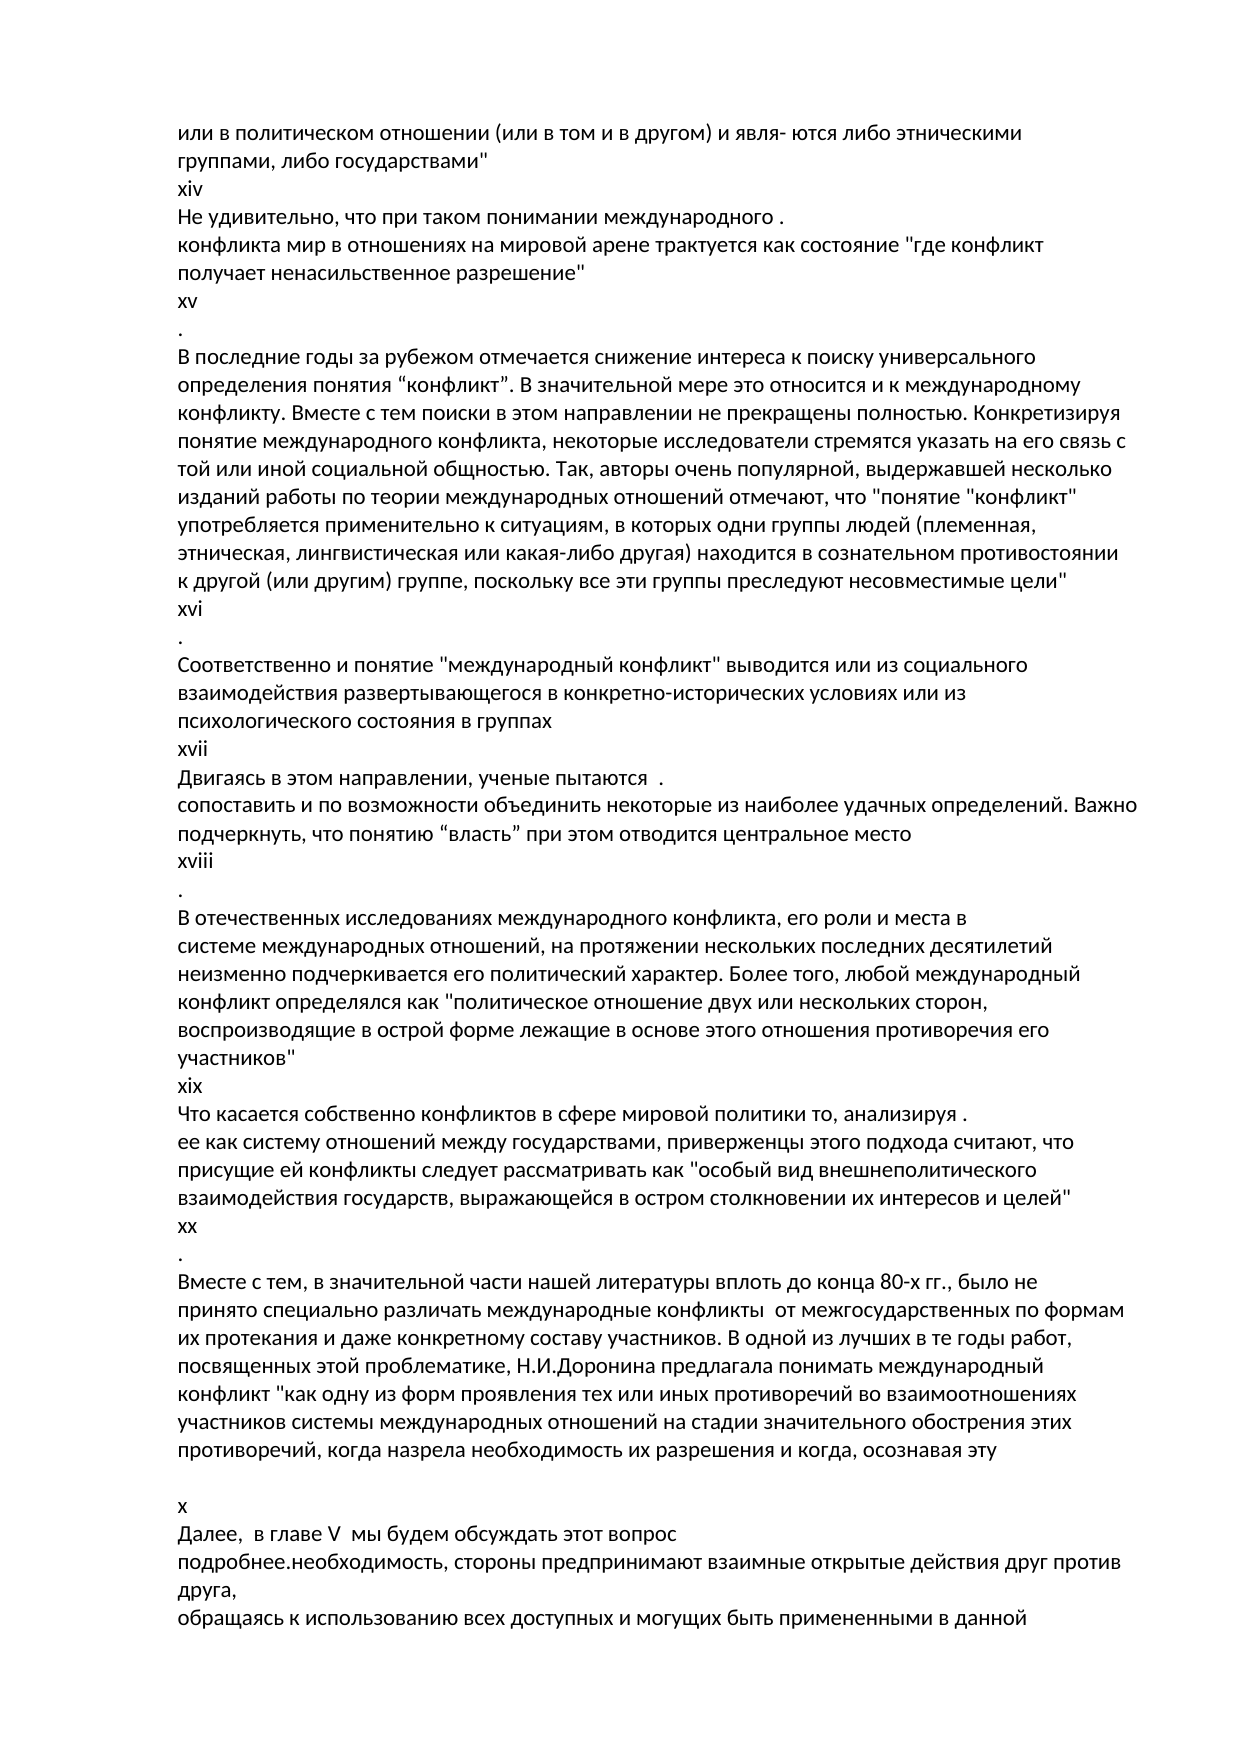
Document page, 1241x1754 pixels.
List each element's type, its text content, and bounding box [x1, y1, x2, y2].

text В последние годы за рубежом отмечается снижение интереса к поиску универсального [177, 342, 1152, 370]
text их протекания и даже конкретному составу участников. В одной из лучших в те годы работ, [177, 1323, 1152, 1351]
text В отечественных исследованиях международного конфликта, его роли и места в [177, 903, 1152, 931]
text неизменно подчеркивается его политический характер. Более того, любой международный [177, 959, 1152, 987]
text получает ненасильственное разрешение" [177, 258, 1152, 286]
text участников" [177, 1043, 1152, 1071]
text xvi [177, 594, 1152, 622]
text xvii [177, 734, 1152, 763]
text Что касается собственно конфликтов в сфере мировой политики то, анализируя . [177, 1099, 1152, 1127]
text группами, либо государствами" [177, 146, 1152, 174]
text присущие ей конфликты следует рассматривать как "особый вид внешнеполитического [177, 1155, 1152, 1183]
text противоречий, когда назрела необходимость их разрешения и когда, осознавая эту [177, 1435, 1152, 1463]
text взаимодействия государств, выражающейся в остром столкновении их интересов и целей" [177, 1183, 1152, 1211]
text или в политическом отношении (или в том и в другом) и явля- ются либо этническими [177, 118, 1152, 146]
text посвященных этой проблематике, Н.И.Доронина предлагала понимать международный [177, 1351, 1152, 1379]
text Соответственно и понятие "международный конфликт" выводится или из социального [177, 651, 1152, 678]
text х [177, 1491, 1152, 1519]
text . [177, 875, 1152, 903]
text участников системы международных отношений на стадии значительного обострения этих [177, 1407, 1152, 1435]
text к другой (или другим) группе, поскольку все эти группы преследуют несовместимые цели" [177, 566, 1152, 594]
text конфликта мир в отношениях на мировой арене трактуется как состояние "где конфликт [177, 230, 1152, 258]
text взаимодействия развертывающегося в конкретно-исторических условиях или из [177, 678, 1152, 707]
text сопоставить и по возможности объединить некоторые из наиболее удачных определений. Важно [177, 791, 1152, 819]
text xix [177, 1071, 1152, 1099]
text воспроизводящие в острой форме лежащие в основе этого отношения противоречия его [177, 1015, 1152, 1043]
text подробнее.необходимость, стороны предпринимают взаимные открытые действия друг против друга, [177, 1547, 1152, 1603]
text этническая, лингвистическая или какая-либо другая) находится в сознательном противостоянии [177, 538, 1152, 566]
text . [177, 622, 1152, 651]
text подчеркнуть, что понятию “власть” при этом отводится центральное место [177, 819, 1152, 847]
text психологического состояния в группах [177, 707, 1152, 734]
text ее как систему отношений между государствами, приверженцы этого подхода считают, что [177, 1127, 1152, 1155]
text Не удивительно, что при таком понимании международного . [177, 202, 1152, 230]
text понятие международного конфликта, некоторые исследователи стремятся указать на его связь с [177, 426, 1152, 454]
text обращаясь к использованию всех доступных и могущих быть примененными в данной [177, 1603, 1152, 1631]
text конфликт "как одну из форм проявления тех или иных противоречий во взаимоотношениях [177, 1379, 1152, 1407]
text xiv [177, 174, 1152, 202]
text Вместе с тем, в значительной части нашей литературы вплоть до конца 80-х гг., было не [177, 1267, 1152, 1295]
text той или иной социальной общностью. Так, авторы очень популярной, выдержавшей несколько [177, 454, 1152, 482]
text употребляется применительно к ситуациям, в которых одни группы людей (племенная, [177, 510, 1152, 538]
text . [177, 314, 1152, 342]
text Далее, в главе V мы будем обсуждать этот вопрос [177, 1519, 1152, 1547]
text определения понятия “конфликт”. В значительной мере это относится и к международному [177, 370, 1152, 398]
text xviii [177, 847, 1152, 875]
text Двигаясь в этом направлении, ученые пытаются . [177, 763, 1152, 791]
text изданий работы по теории международных отношений отмечают, что "понятие "конфликт" [177, 482, 1152, 510]
text xv [177, 286, 1152, 314]
text xx [177, 1211, 1152, 1239]
text конфликту. Вместе с тем поиски в этом направлении не прекращены полностью. Конкретизируя [177, 398, 1152, 426]
text системе международных отношений, на протяжении нескольких последних десятилетий [177, 931, 1152, 959]
text . [177, 1239, 1152, 1267]
text принято специально различать международные конфликты от межгосударственных по формам [177, 1295, 1152, 1323]
text конфликт определялся как "политическое отношение двух или нескольких сторон, [177, 987, 1152, 1015]
